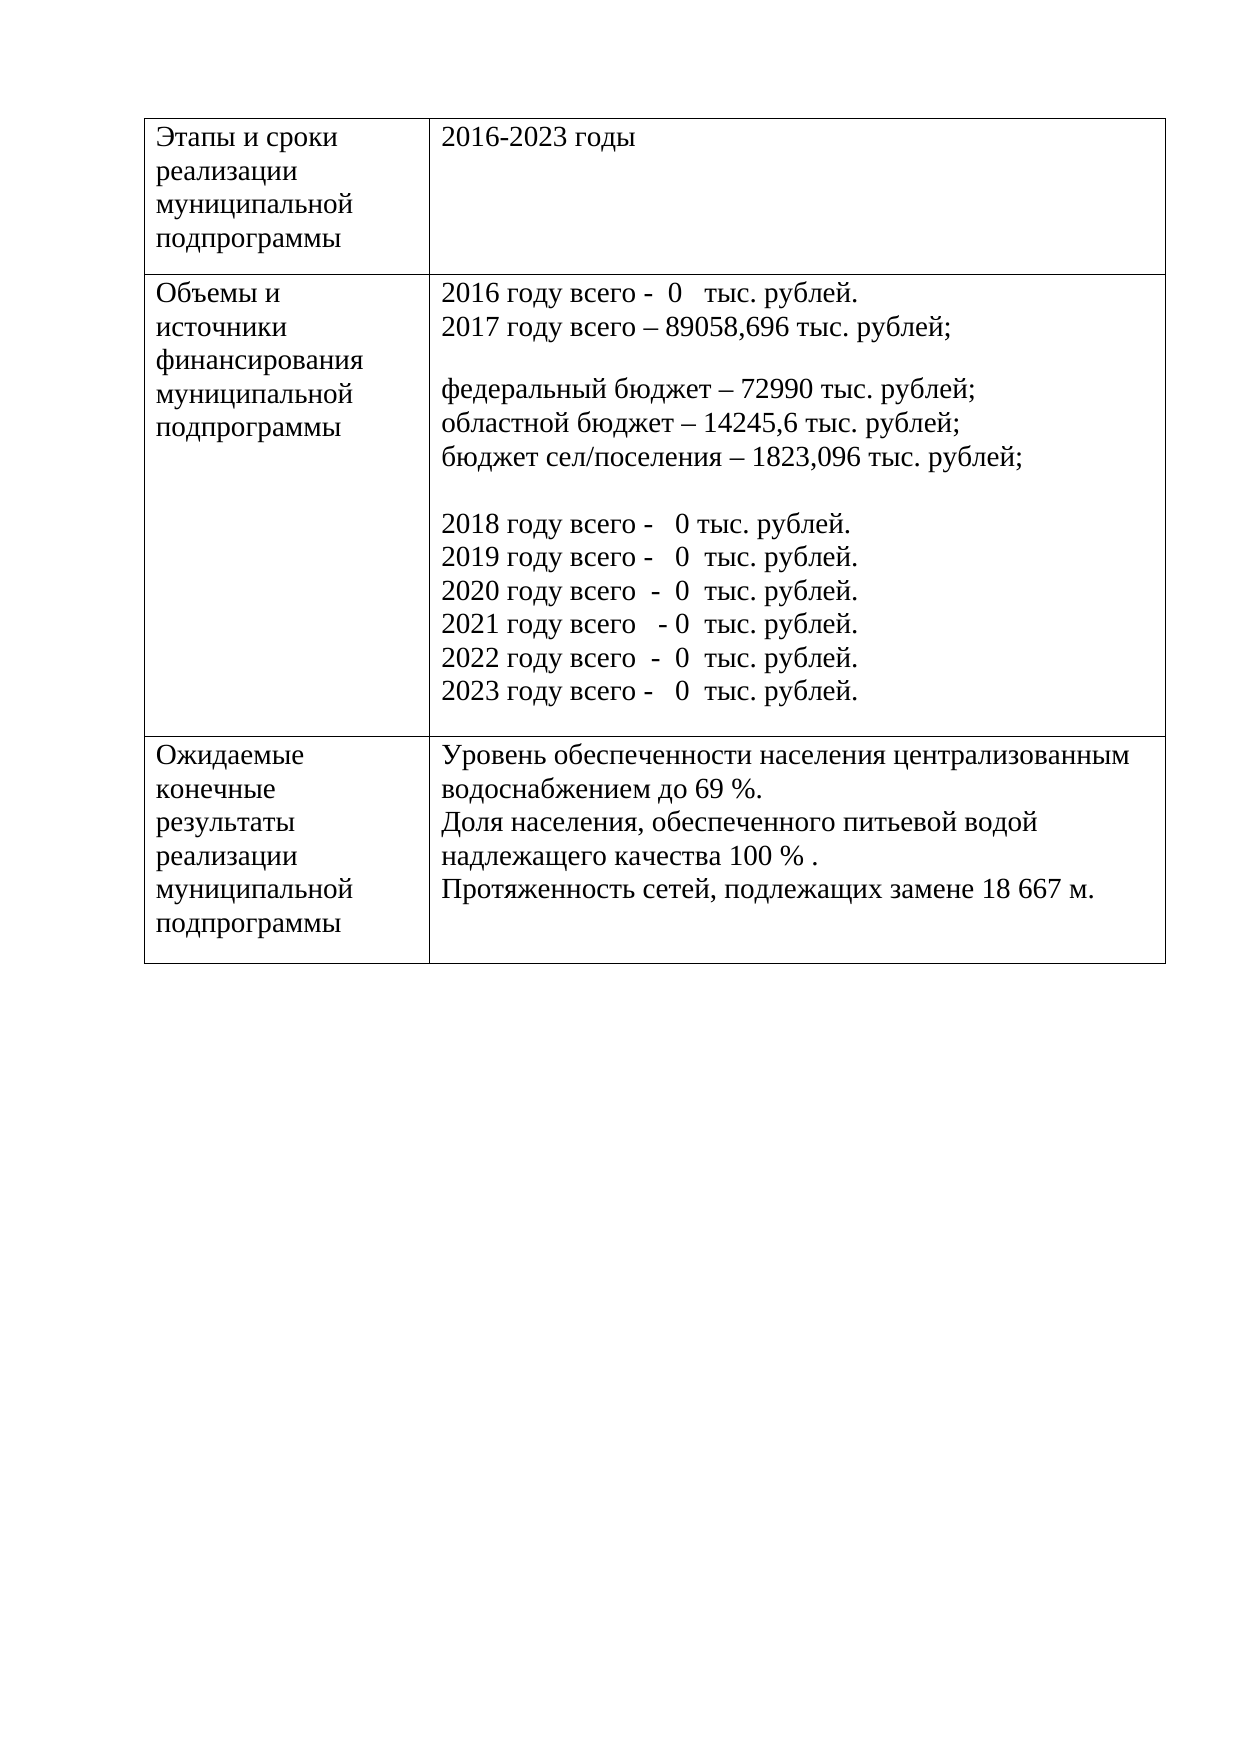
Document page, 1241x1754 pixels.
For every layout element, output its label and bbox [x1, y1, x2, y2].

table_header [133, 118, 1196, 1098]
